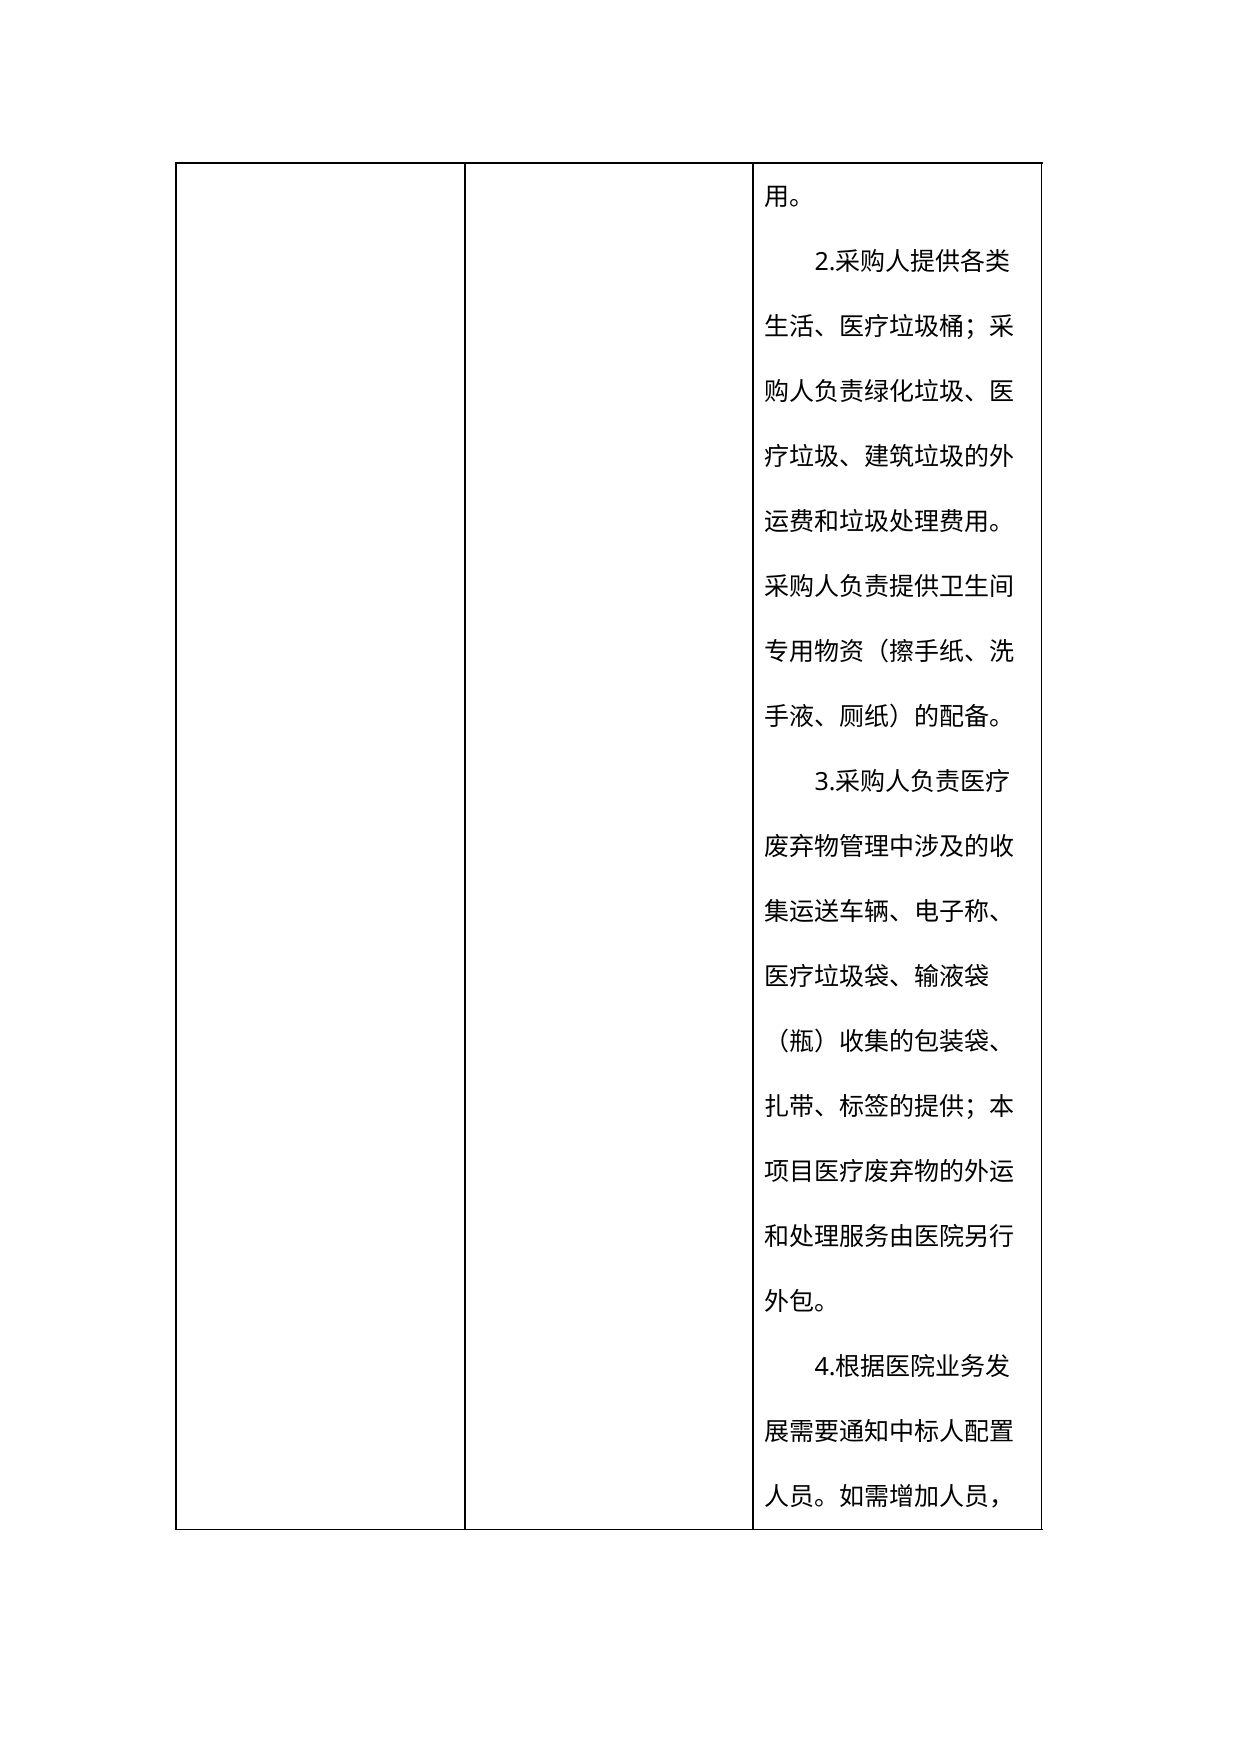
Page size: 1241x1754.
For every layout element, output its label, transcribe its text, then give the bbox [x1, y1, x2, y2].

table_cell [754, 164, 1041, 1528]
table_cell 1 [466, 164, 752, 1528]
table_cell [177, 164, 464, 1528]
